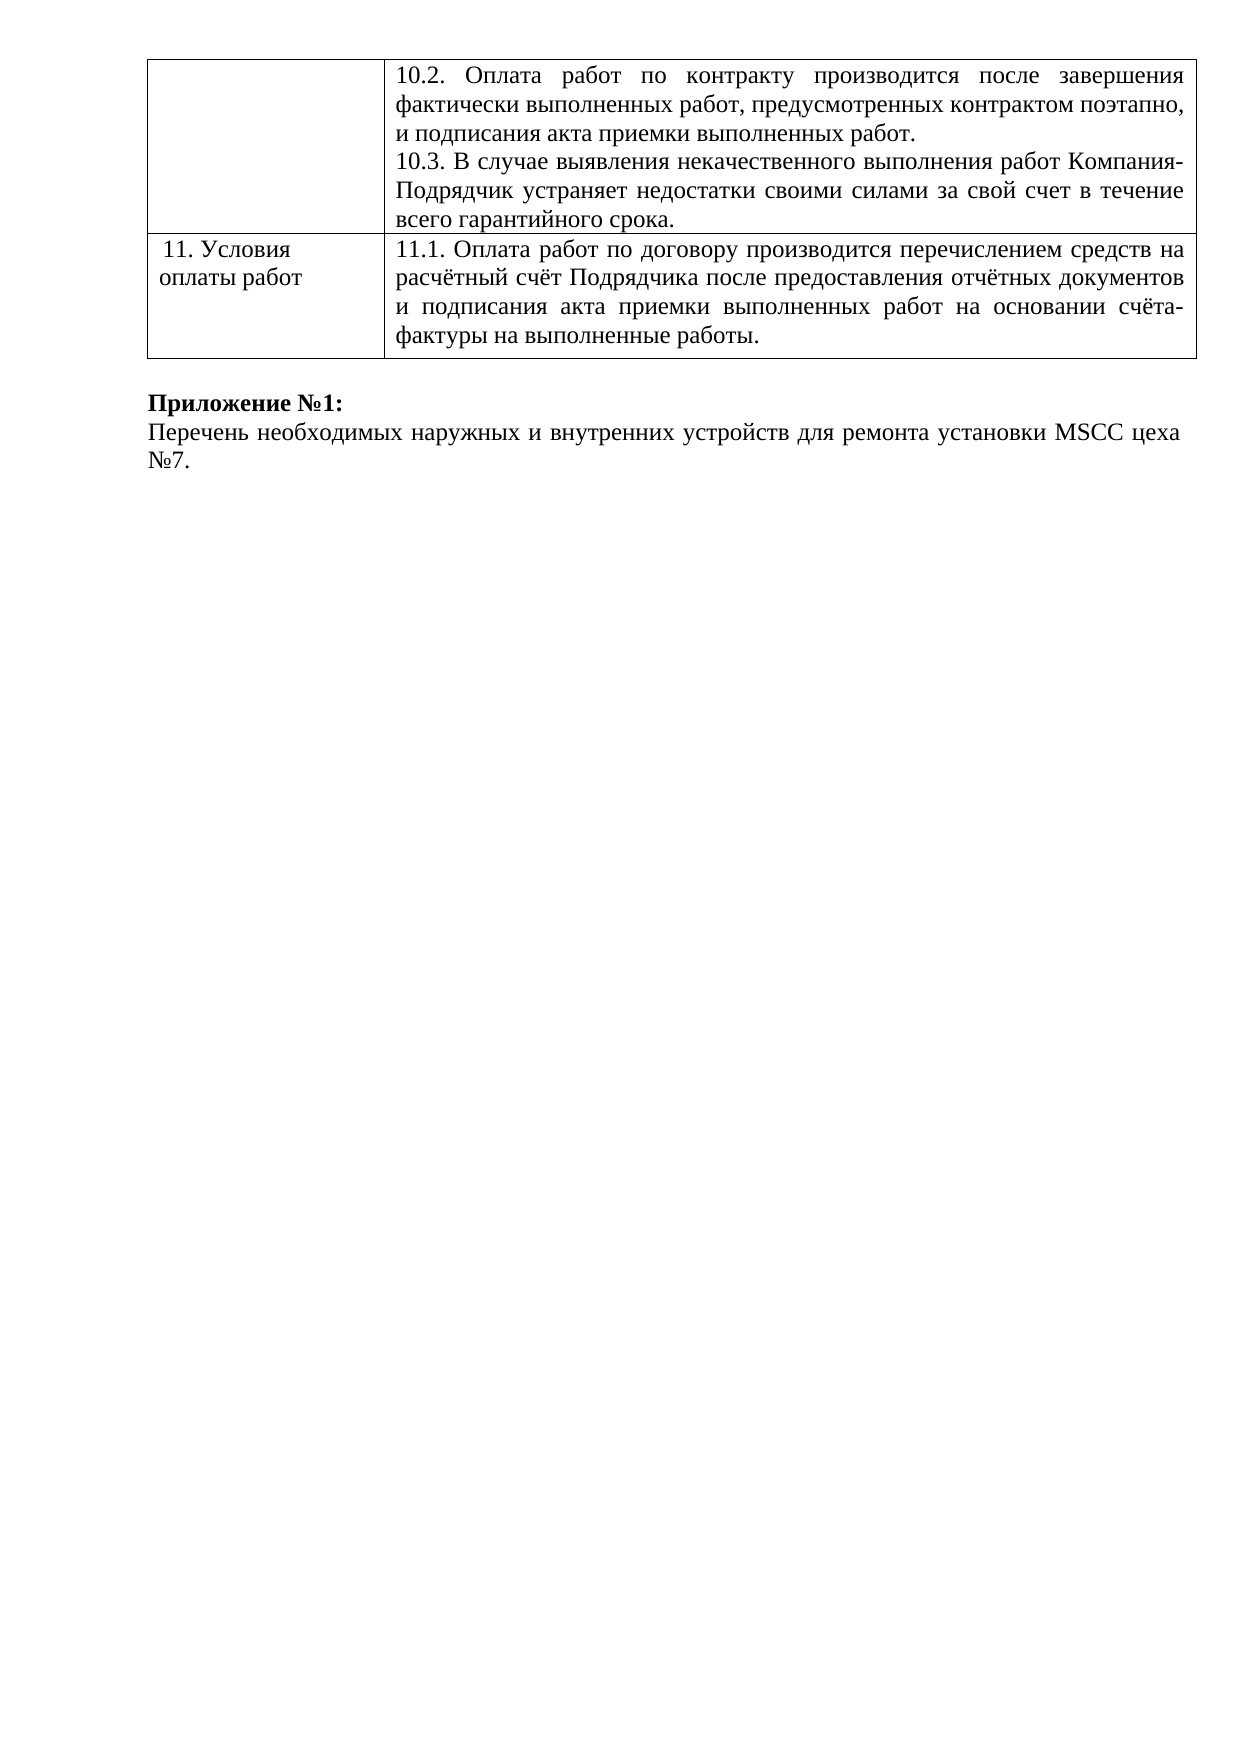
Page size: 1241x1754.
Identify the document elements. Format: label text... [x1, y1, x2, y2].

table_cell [148, 60, 384, 233]
table_cell 11. Условия оплаты работ [148, 234, 384, 358]
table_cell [385, 60, 1196, 233]
table_cell 11.1. Оплата работ по договору производится перечислением средств на расчётный счёт Подрядчика после предоставления отчётных документов и подписания акта приемки выполненных работ на основании счёта-фактуры на выполненные работы. [385, 234, 1196, 358]
text Перечень необходимых наружных и внутренних устройств для ремонта установки MSCC цеха №7. [148, 417, 1181, 474]
text Приложение №1: [148, 388, 1181, 417]
